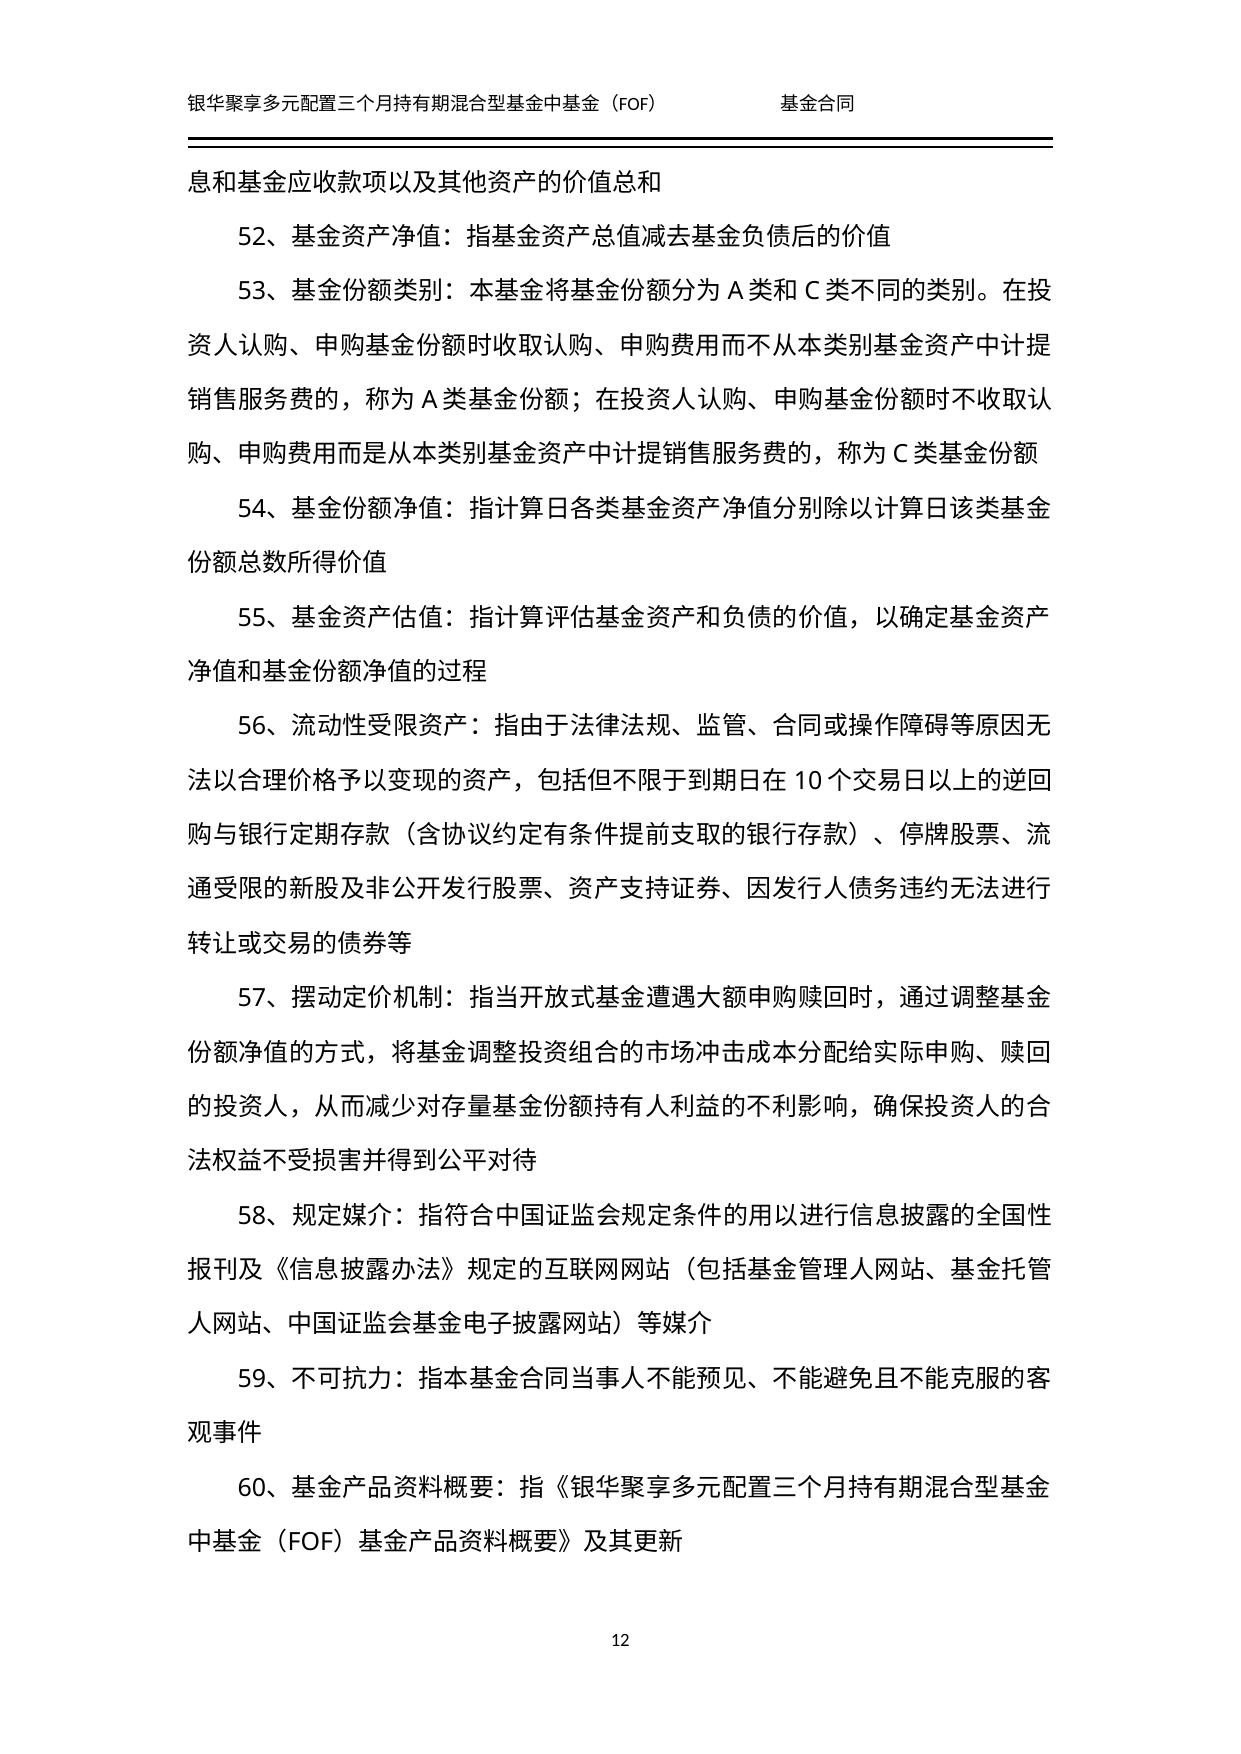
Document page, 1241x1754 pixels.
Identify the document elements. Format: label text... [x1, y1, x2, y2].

text 52、基金资产净值：指基金资产总值减去基金负债后的价值 [187, 216, 1053, 253]
text 57、摆动定价机制：指当开放式基金遭遇大额申购赎回时，通过调整基金份额净值的方式，将基金调整投资组合的市场冲击成本分配给实际申购、赎回的投资人，从而减少对存量基金份额持有人利益的不利影响，确保投资人的合法权益不受损害并得到公平对待 [187, 978, 1053, 1177]
text 55、基金资产估值：指计算评估基金资产和负债的价值，以确定基金资产净值和基金份额净值的过程 [187, 597, 1053, 688]
text 53、基金份额类别：本基金将基金份额分为A类和C类不同的类别。在投资人认购、申购基金份额时收取认购、申购费用而不从本类别基金资产中计提销售服务费的，称为A类基金份额；在投资人认购、申购基金份额时不收取认购、申购费用而是从本类别基金资产中计提销售服务费的，称为C类基金份额 [187, 271, 1053, 470]
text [187, 162, 1053, 198]
text 56、流动性受限资产：指由于法律法规、监管、合同或操作障碍等原因无法以合理价格予以变现的资产，包括但不限于到期日在10个交易日以上的逆回购与银行定期存款（含协议约定有条件提前支取的银行存款）、停牌股票、流通受限的新股及非公开发行股票、资产支持证券、因发行人债务违约无法进行转让或交易的债券等 [187, 706, 1053, 959]
text 54、基金份额净值：指计算日各类基金资产净值分别除以计算日该类基金份额总数所得价值 [187, 488, 1053, 579]
text 58、规定媒介：指符合中国证监会规定条件的用以进行信息披露的全国性报刊及《信息披露办法》规定的互联网网站（包括基金管理人网站、基金托管人网站、中国证监会基金电子披露网站）等媒介 [187, 1195, 1053, 1340]
text 60、基金产品资料概要：指《银华聚享多元配置三个月持有期混合型基金中基金（FOF）基金产品资料概要》及其更新 [187, 1467, 1053, 1558]
text 59、不可抗力：指本基金合同当事人不能预见、不能避免且不能克服的客观事件 [187, 1358, 1053, 1449]
